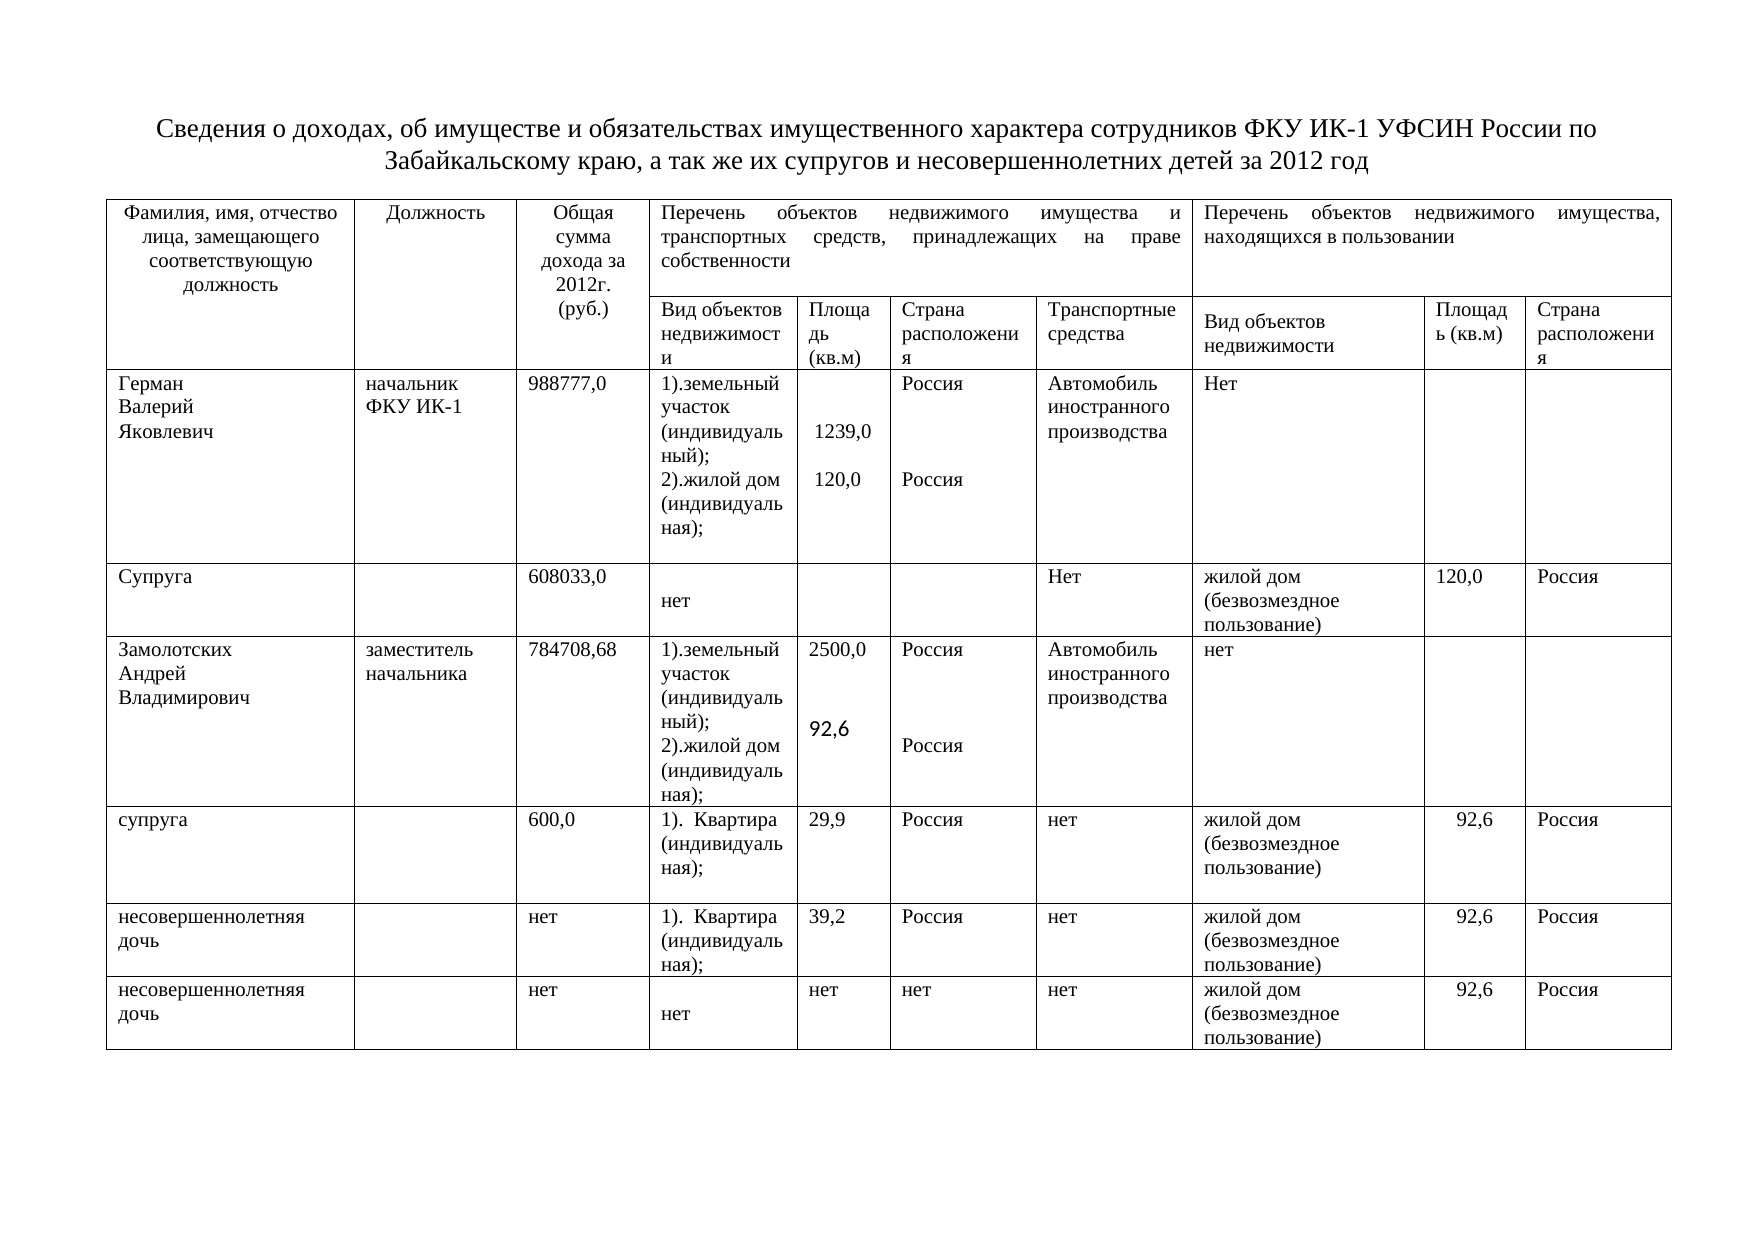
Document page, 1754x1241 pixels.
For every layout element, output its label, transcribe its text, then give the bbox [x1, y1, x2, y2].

table_cell нет [1037, 904, 1192, 976]
table_header Перечень объектов недвижимого имущества и транспортных средств, принадлежащих на праве собственности [650, 200, 1192, 296]
table_cell [1526, 637, 1671, 806]
table_header Должность [355, 200, 516, 369]
table_cell 92,6 [1425, 977, 1525, 1049]
table_header Перечень объектов недвижимого имущества, находящихся в пользовании [1193, 200, 1671, 296]
table_cell несовершеннолетняя дочь [107, 904, 354, 976]
table_cell 92,6 [1425, 807, 1525, 903]
table_cell 784708,68 [517, 637, 649, 806]
table_cell Россия [1526, 807, 1671, 903]
table_cell [355, 977, 516, 1049]
table_cell жилой дом (безвозмездное пользование) [1193, 977, 1424, 1049]
table_cell нет [798, 977, 890, 1049]
table_cell Нет [1193, 370, 1424, 563]
table_cell нет [517, 977, 649, 1049]
table_cell супруга [107, 807, 354, 903]
table_cell 1). Квартира (индивидуальная); [650, 904, 797, 976]
table_cell нет [650, 977, 797, 1049]
table_cell Вид объектов недвижимости [1193, 297, 1424, 369]
table_cell 1).земельный участок (индивидуальный); 2).жилой дом (индивидуальная); [650, 637, 797, 806]
table_cell Площадь (кв.м) [1425, 297, 1525, 369]
table_cell 29,9 [798, 807, 890, 903]
table_cell Площадь (кв.м) [798, 297, 890, 369]
table_cell 39,2 [798, 904, 890, 976]
table_cell нет [1037, 977, 1192, 1049]
table_cell Россия [891, 904, 1036, 976]
table_cell жилой дом (безвозмездное пользование) [1193, 807, 1424, 903]
table_cell Автомобиль иностранного производства [1037, 370, 1192, 563]
table_cell Автомобиль иностранного производства [1037, 637, 1192, 806]
table_cell Вид объектов недвижимости [650, 297, 797, 369]
table_cell 1239,0 120,0 [798, 370, 890, 563]
table_cell Нет [1037, 564, 1192, 636]
table_cell 1).земельныйучасток (индивидуальный); 2).жилой дом (индивидуальная); [650, 370, 797, 563]
table_cell Россия Россия [891, 370, 1036, 563]
table_cell жилой дом (безвозмездное пользование) [1193, 904, 1424, 976]
table_header Фамилия, имя, отчество лица, замещающего соответствующую должность [107, 200, 354, 369]
table_cell [355, 807, 516, 903]
table_cell Россия Россия [891, 637, 1036, 806]
table_cell несовершеннолетняя дочь [107, 977, 354, 1049]
table_cell Россия [1526, 977, 1671, 1049]
table_cell 2500,0 92,6 [798, 637, 890, 806]
text Сведения о доходах, об имуществе и обязательствах имущественного характера сотрудников ФКУ ИК-1 УФСИН России по Забайкальскому краю, а так же их супругов и несовершеннолетних детей за 2012 год [118, 113, 1636, 175]
table_cell Россия [1526, 904, 1671, 976]
table_cell 92,6 [1425, 904, 1525, 976]
table_cell нет [1193, 637, 1424, 806]
table_header Общая сумма дохода за 2012г. (руб.) [517, 200, 649, 369]
table_cell 1). Квартира (индивидуальная); [650, 807, 797, 903]
table_cell Транспортные средства [1037, 297, 1192, 369]
table_cell [1425, 370, 1525, 563]
table_cell 600,0 [517, 807, 649, 903]
table_cell [891, 564, 1036, 636]
table_cell нет [650, 564, 797, 636]
table_cell жилой дом (безвозмездное пользование) [1193, 564, 1424, 636]
table_cell Россия [891, 807, 1036, 903]
table_cell 608033,0 [517, 564, 649, 636]
table_cell нет [891, 977, 1036, 1049]
table_cell нет [517, 904, 649, 976]
table_cell начальник ФКУ ИК-1 [355, 370, 516, 563]
table_cell нет [1037, 807, 1192, 903]
table_cell 120,0 [1425, 564, 1525, 636]
table_cell [355, 904, 516, 976]
table_cell [1425, 637, 1525, 806]
table_cell [1526, 370, 1671, 563]
table_cell Супруга [107, 564, 354, 636]
table_cell заместитель начальника [355, 637, 516, 806]
table_cell [355, 564, 516, 636]
table_cell Страна расположения [1526, 297, 1671, 369]
table_cell Замолотских Андрей Владимирович [107, 637, 354, 806]
table_cell Герман Валерий Яковлевич [107, 370, 354, 563]
table_cell 988777,0 [517, 370, 649, 563]
table_cell Страна расположения [891, 297, 1036, 369]
table_cell Россия [1526, 564, 1671, 636]
table_cell [798, 564, 890, 636]
